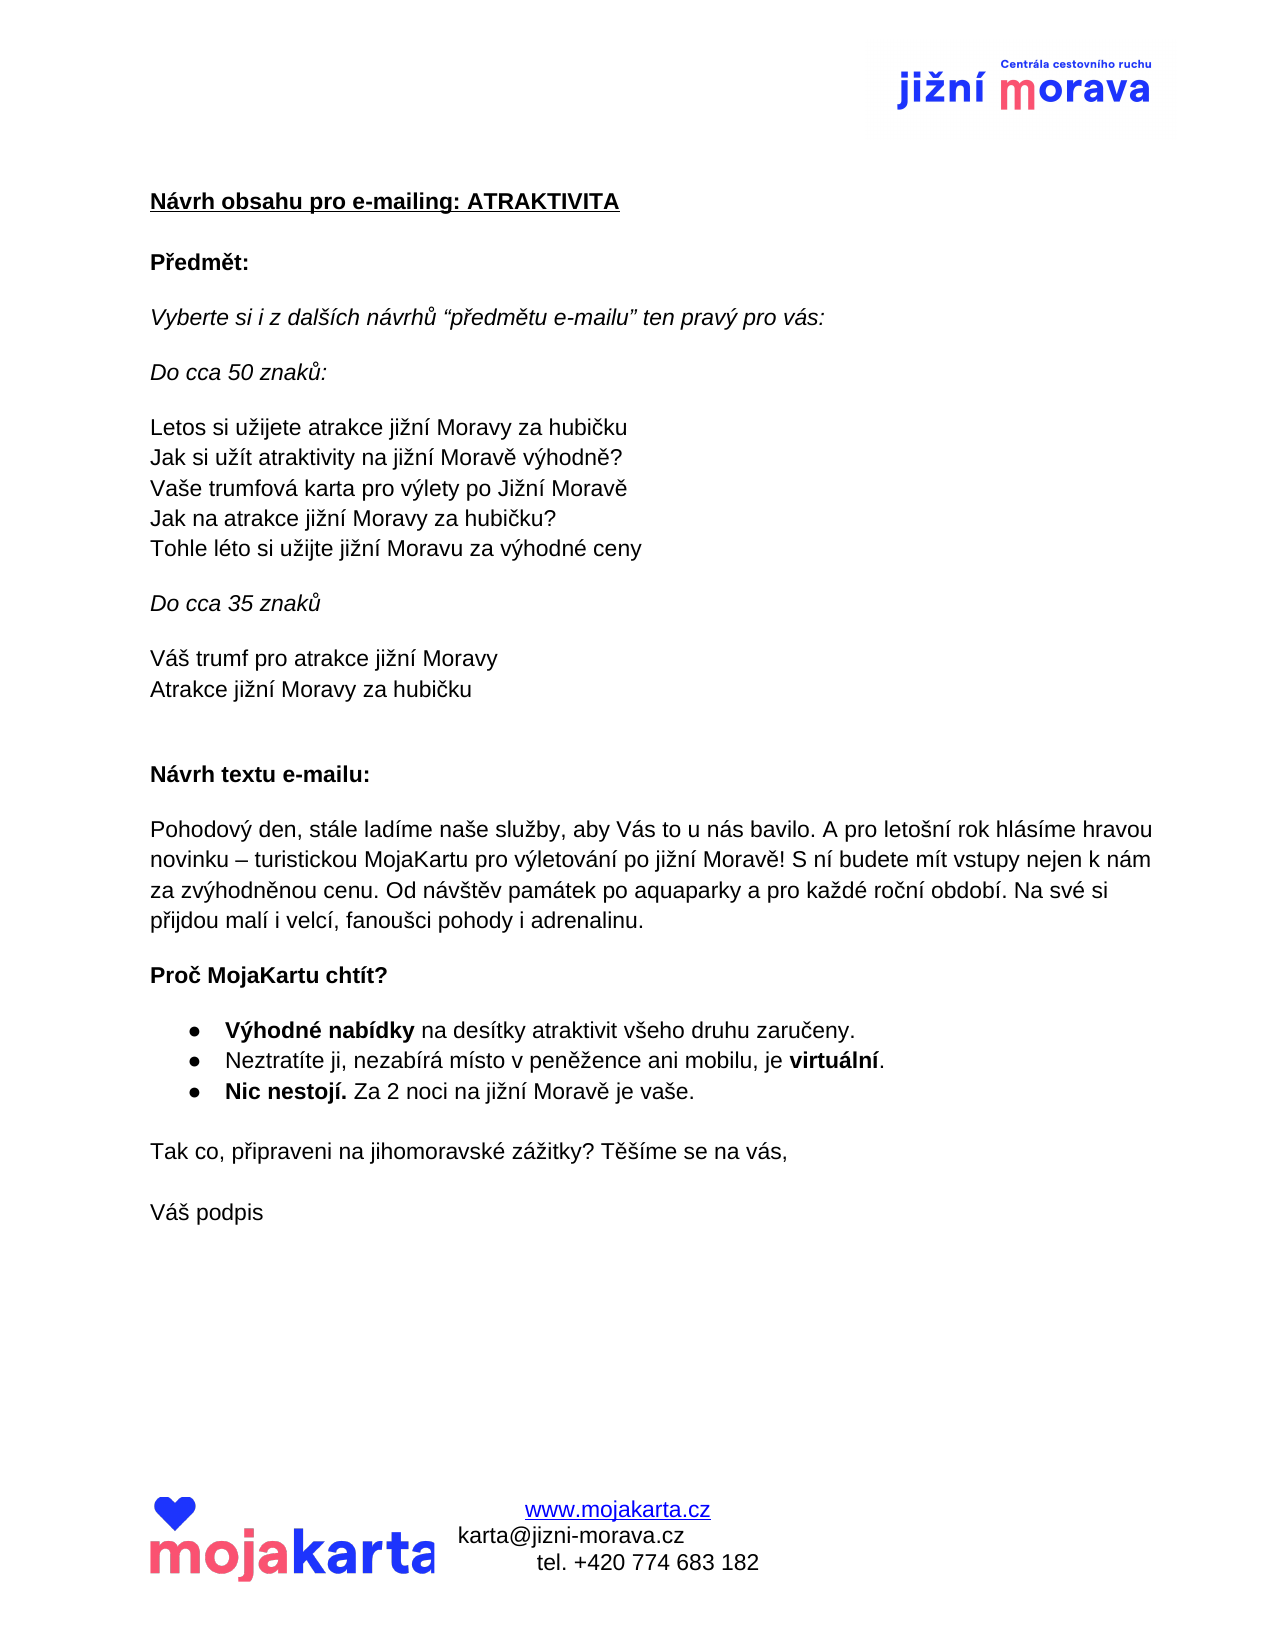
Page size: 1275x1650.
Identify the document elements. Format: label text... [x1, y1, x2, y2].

text Pohodový den, stále ladíme naše služby, aby Vás to u nás bavilo. A pro letošní rok hlásíme hravou novinku – turistickou MojaKartu pro výletování po jižní Moravě! S ní budete mít vstupy nejen k nám za zvýhodněnou cenu. Od návštěv památek po aquaparky a pro každé roční období. Na své si přijdou malí i velcí, fanoušci pohody i adrenalinu. [150, 816, 1181, 933]
list Nic nestojí. Za 2 noci na jižní Moravě je vaše. [187, 1078, 1181, 1104]
text Vyberte si i z dalších návrhů “předmětu e-mailu” ten pravý pro vás: [150, 304, 1181, 330]
text Váš trumf pro atrakce jižní Moravy Atrakce jižní Moravy za hubičku [150, 645, 1181, 702]
text Váš podpis [150, 1198, 1181, 1225]
list Výhodné nabídky na desítky atraktivit všeho druhu zaručeny. [187, 1017, 1181, 1044]
text Letos si užijete atrakce jižní Moravy za hubičku [150, 414, 1181, 441]
text Návrh textu e-mailu: [150, 761, 1181, 787]
text Do cca 35 znaků [150, 590, 1181, 617]
picture [864, 39, 1177, 139]
text Předmět: [150, 248, 1181, 275]
text Jak si užít atraktivity na jižní Moravě výhodně? Vaše trumfová karta pro výlety po Jižní Moravě Jak na atrakce jižní Moravy za hubičku? [150, 444, 1181, 531]
list Neztratíte ji, nezabírá místo v peněžence ani mobilu, je virtuální. [187, 1047, 1181, 1074]
text Tohle léto si užijte jižní Moravu za výhodné ceny [150, 535, 1181, 561]
text Návrh obsahu pro e-mailing: ATRAKTIVITA [150, 188, 1181, 214]
text Proč MojaKartu chtít? [150, 962, 1181, 988]
text Do cca 50 znaků: [150, 359, 1181, 385]
picture [150, 1497, 434, 1582]
text Tak co, připraveni na jihomoravské zážitky? Těšíme se na vás, [150, 1138, 1181, 1164]
